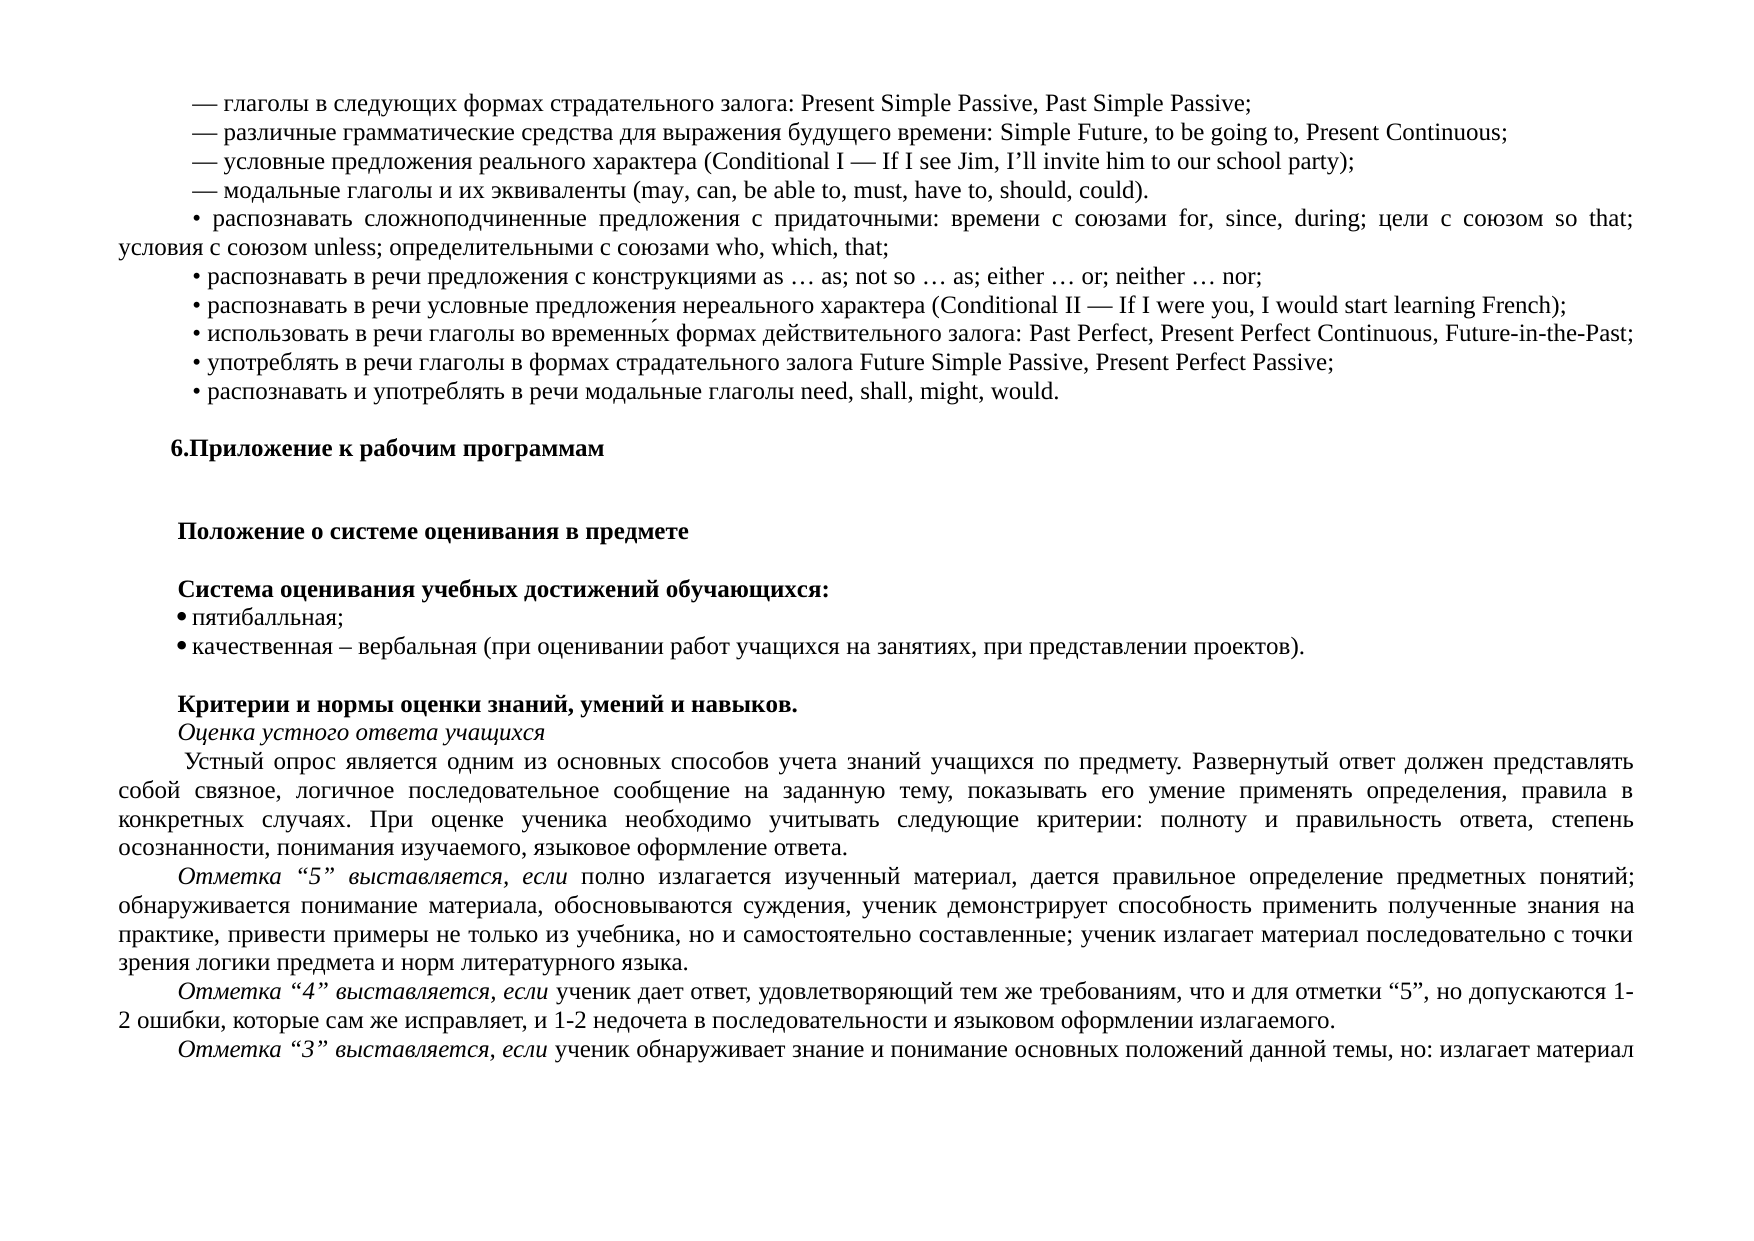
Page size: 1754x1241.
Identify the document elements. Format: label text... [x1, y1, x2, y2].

text Критерии и нормы оценки знаний, умений и навыков. [118, 689, 1636, 717]
text Отметка “5” выставляется, если полно излагается изученный материал, дается правильное определение предметных понятий; обнаруживается понимание материала, обосновываются суждения, ученик демонстрирует способность применить полученные знания на практике, привести примеры не только из учебника, но и самостоятельно составленные; ученик излагает материал последовательно с точки зрения логики предмета и норм литературного языка. [118, 861, 1636, 976]
text Система оценивания учебных достижений обучающихся: [118, 574, 1636, 602]
text • использовать в речи глаголы во временны́х формах действительного залога: Past Perfect, Present Perfect Continuous, Future-in-the-Past; [118, 318, 1636, 347]
text Устный опрос является одним из основных способов учета знаний учащихся по предмету. Развернутый ответ должен представлять собой связное, логичное последовательное сообщение на заданную тему, показывать его умение применять определения, правила в конкретных случаях. При оценке ученика необходимо учитывать следующие критерии: полноту и правильность ответа, степень осознанности, понимания изучаемого, языковое оформление ответа. [118, 746, 1636, 861]
text Отметка “4” выставляется, если ученик дает ответ, удовлетворяющий тем же требованиям, что и для отметки “5”, но допускаются 1-2 ошибки, которые сам же исправляет, и 1-2 недочета в последовательности и языковом оформлении излагаемого. [118, 976, 1636, 1034]
text Положение о системе оценивания в предмете [118, 516, 1636, 545]
text • распознавать в речи условные предложения нереального характера (Conditional II — If I were you, I would start learning French); [118, 290, 1636, 318]
list качественная – вербальная (при оценивании работ учащихся на занятиях, при представлении проектов). [118, 631, 1636, 660]
list 6.Приложение к рабочим программам [170, 433, 1636, 462]
list пятибалльная; [118, 602, 1636, 631]
text — различные грамматические средства для выражения будущего времени: Simple Future, to be going to, Present Continuous; [118, 117, 1636, 146]
text — условные предложения реального характера (Conditional I — If I see Jim, I’ll invite him to our school party); [118, 146, 1636, 175]
text • распознавать в речи предложения с конструкциями as … as; not so … as; either … or; neither … nor; [118, 261, 1636, 290]
text • употреблять в речи глаголы в формах страдательного залога Future Simple Passive, Present Perfect Passive; [118, 347, 1636, 376]
text • распознавать и употреблять в речи модальные глаголы need, shall, might, would. [118, 376, 1636, 405]
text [118, 1034, 1636, 1062]
text — модальные глаголы и их эквиваленты (may, can, be able to, must, have to, should, could). [118, 175, 1636, 203]
text Оценка устного ответа учащихся [118, 717, 1636, 746]
text • распознавать сложноподчиненные предложения с придаточными: времени с союзами for, since, during; цели с союзом so that; условия с союзом unless; определительными с союзами who, which, that; [118, 203, 1636, 261]
text — глаголы в следующих формах страдательного залога: Present Simple Passive, Past Simple Passive; [118, 88, 1636, 117]
